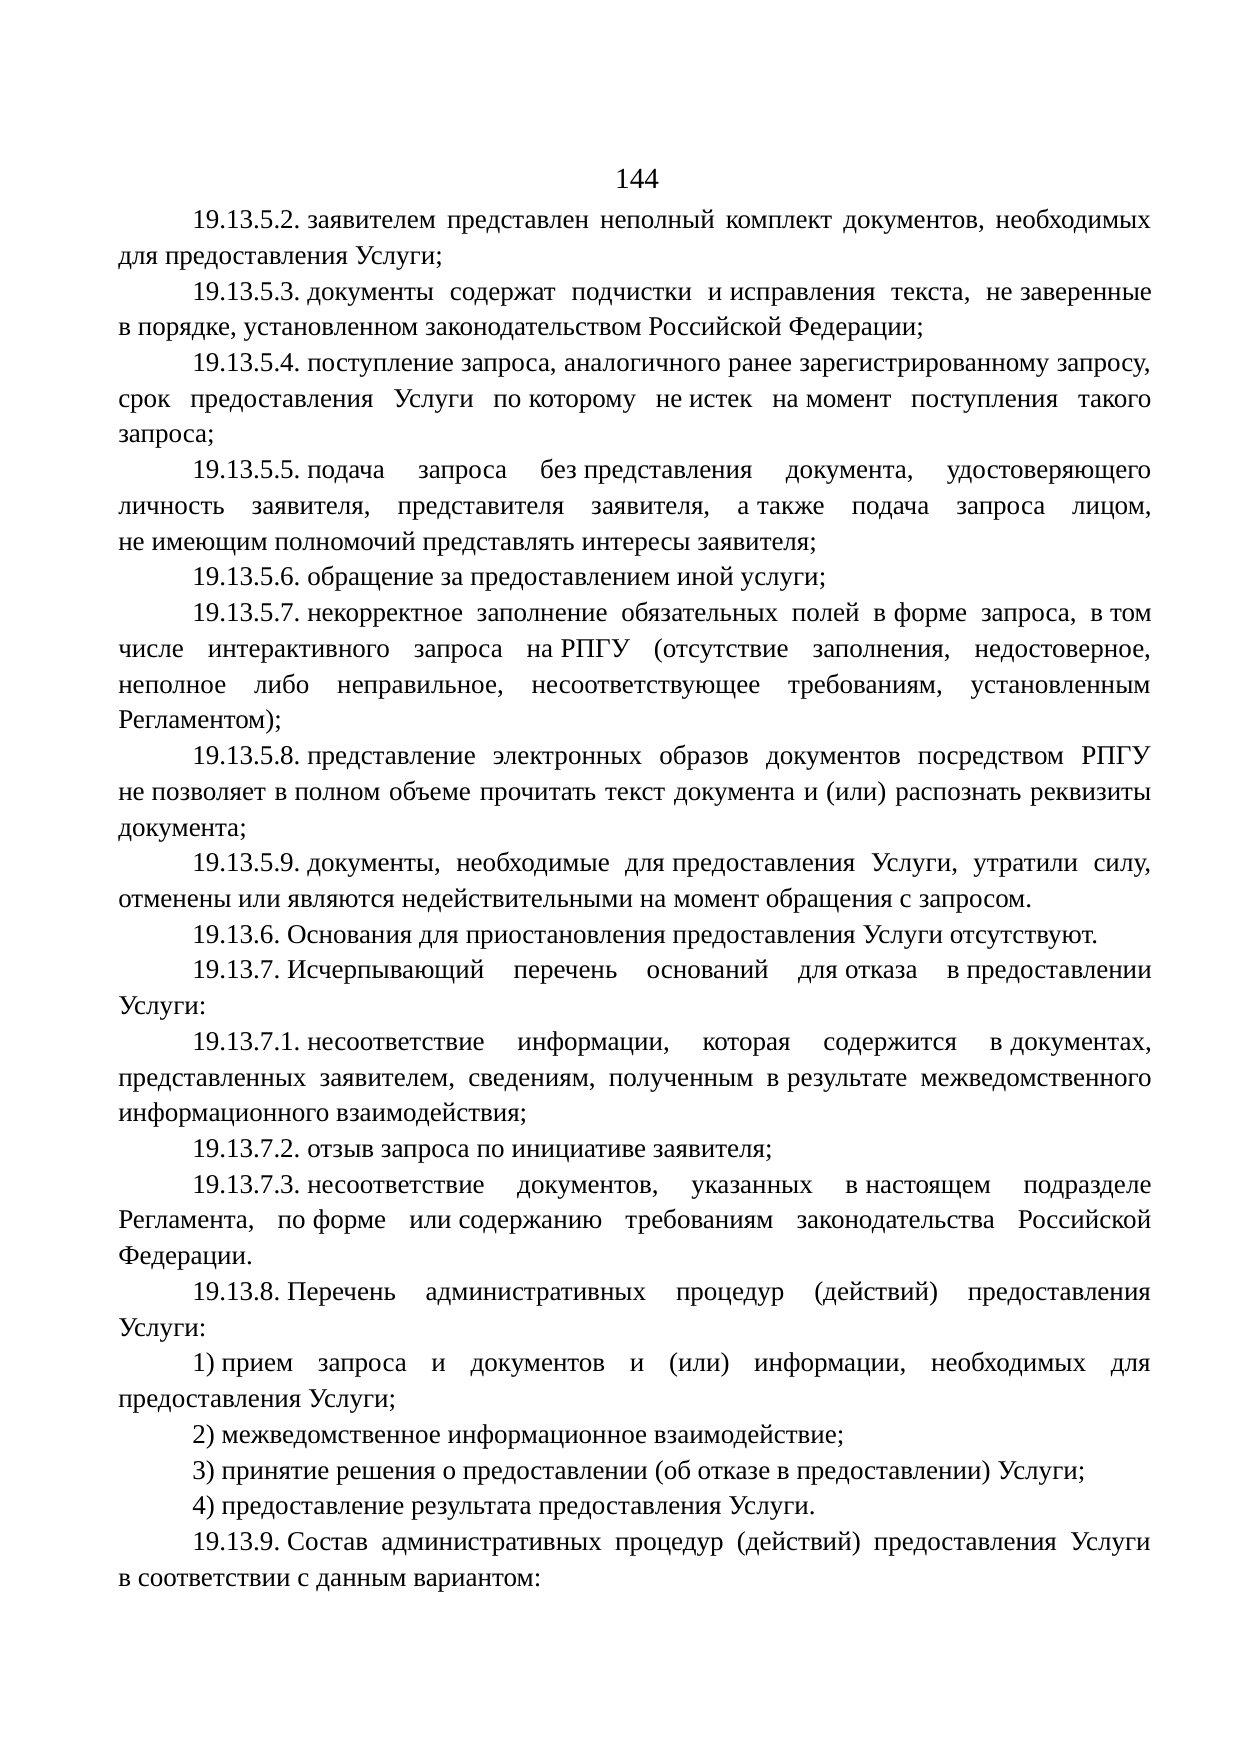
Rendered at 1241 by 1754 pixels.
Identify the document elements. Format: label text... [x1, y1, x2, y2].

text 19.13.5.3. документы содержат подчистки и исправления текста, не заверенные в порядке, установленном законодательством Российской Федерации; [118, 275, 1152, 342]
text 19.13.5.4. поступление запроса, аналогичного ранее зарегистрированному запросу, срок предоставления Услуги по которому не истек на момент поступления такого запроса; [118, 346, 1152, 449]
text 19.13.5.9. документы, необходимые для предоставления Услуги, утратили силу, отменены или являются недействительными на момент обращения с запросом. [118, 846, 1152, 913]
text 19.13.5.5. подача запроса без представления документа, удостоверяющего личность заявителя, представителя заявителя, а также подача запроса лицом, не имеющим полномочий представлять интересы заявителя; [118, 453, 1152, 556]
text 19.13.5.6. обращение за предоставлением иной услуги; [118, 561, 1152, 592]
text 1) прием запроса и документов и (или) информации, необходимых для предоставления Услуги; [118, 1347, 1152, 1413]
text 4) предоставление результата предоставления Услуги. [118, 1489, 1152, 1521]
text 3) принятие решения о предоставлении (об отказе в предоставлении) Услуги; [118, 1454, 1152, 1485]
text 19.13.7.3. несоответствие документов, указанных в настоящем подразделе Регламента, по форме или содержанию требованиям законодательства Российской Федерации. [118, 1168, 1152, 1271]
text 19.13.7. Исчерпывающий перечень оснований для отказа в предоставлении Услуги: [118, 953, 1152, 1020]
text 19.13.5.8. представление электронных образов документов посредством РПГУ не позволяет в полном объеме прочитать текст документа и (или) распознать реквизиты документа; [118, 739, 1152, 842]
text 2) межведомственное информационное взаимодействие; [118, 1418, 1152, 1449]
text 19.13.9. Состав административных процедур (действий) предоставления Услуги в соответствии с данным вариантом: [118, 1525, 1152, 1592]
text 19.13.7.2. отзыв запроса по инициативе заявителя; [118, 1132, 1152, 1163]
text 19.13.5.2. заявителем представлен неполный комплект документов, необходимых для предоставления Услуги; [118, 203, 1152, 270]
text 19.13.6. Основания для приостановления предоставления Услуги отсутствуют. [118, 918, 1152, 949]
text 19.13.5.7. некорректное заполнение обязательных полей в форме запроса, в том числе интерактивного запроса на РПГУ (отсутствие заполнения, недостоверное, неполное либо неправильное, несоответствующее требованиям, установленным Регламентом); [118, 596, 1152, 734]
text 19.13.7.1. несоответствие информации, которая содержится в документах, представленных заявителем, сведениям, полученным в результате межведомственного информационного взаимодействия; [118, 1025, 1152, 1128]
text 19.13.8. Перечень административных процедур (действий) предоставления Услуги: [118, 1275, 1152, 1342]
